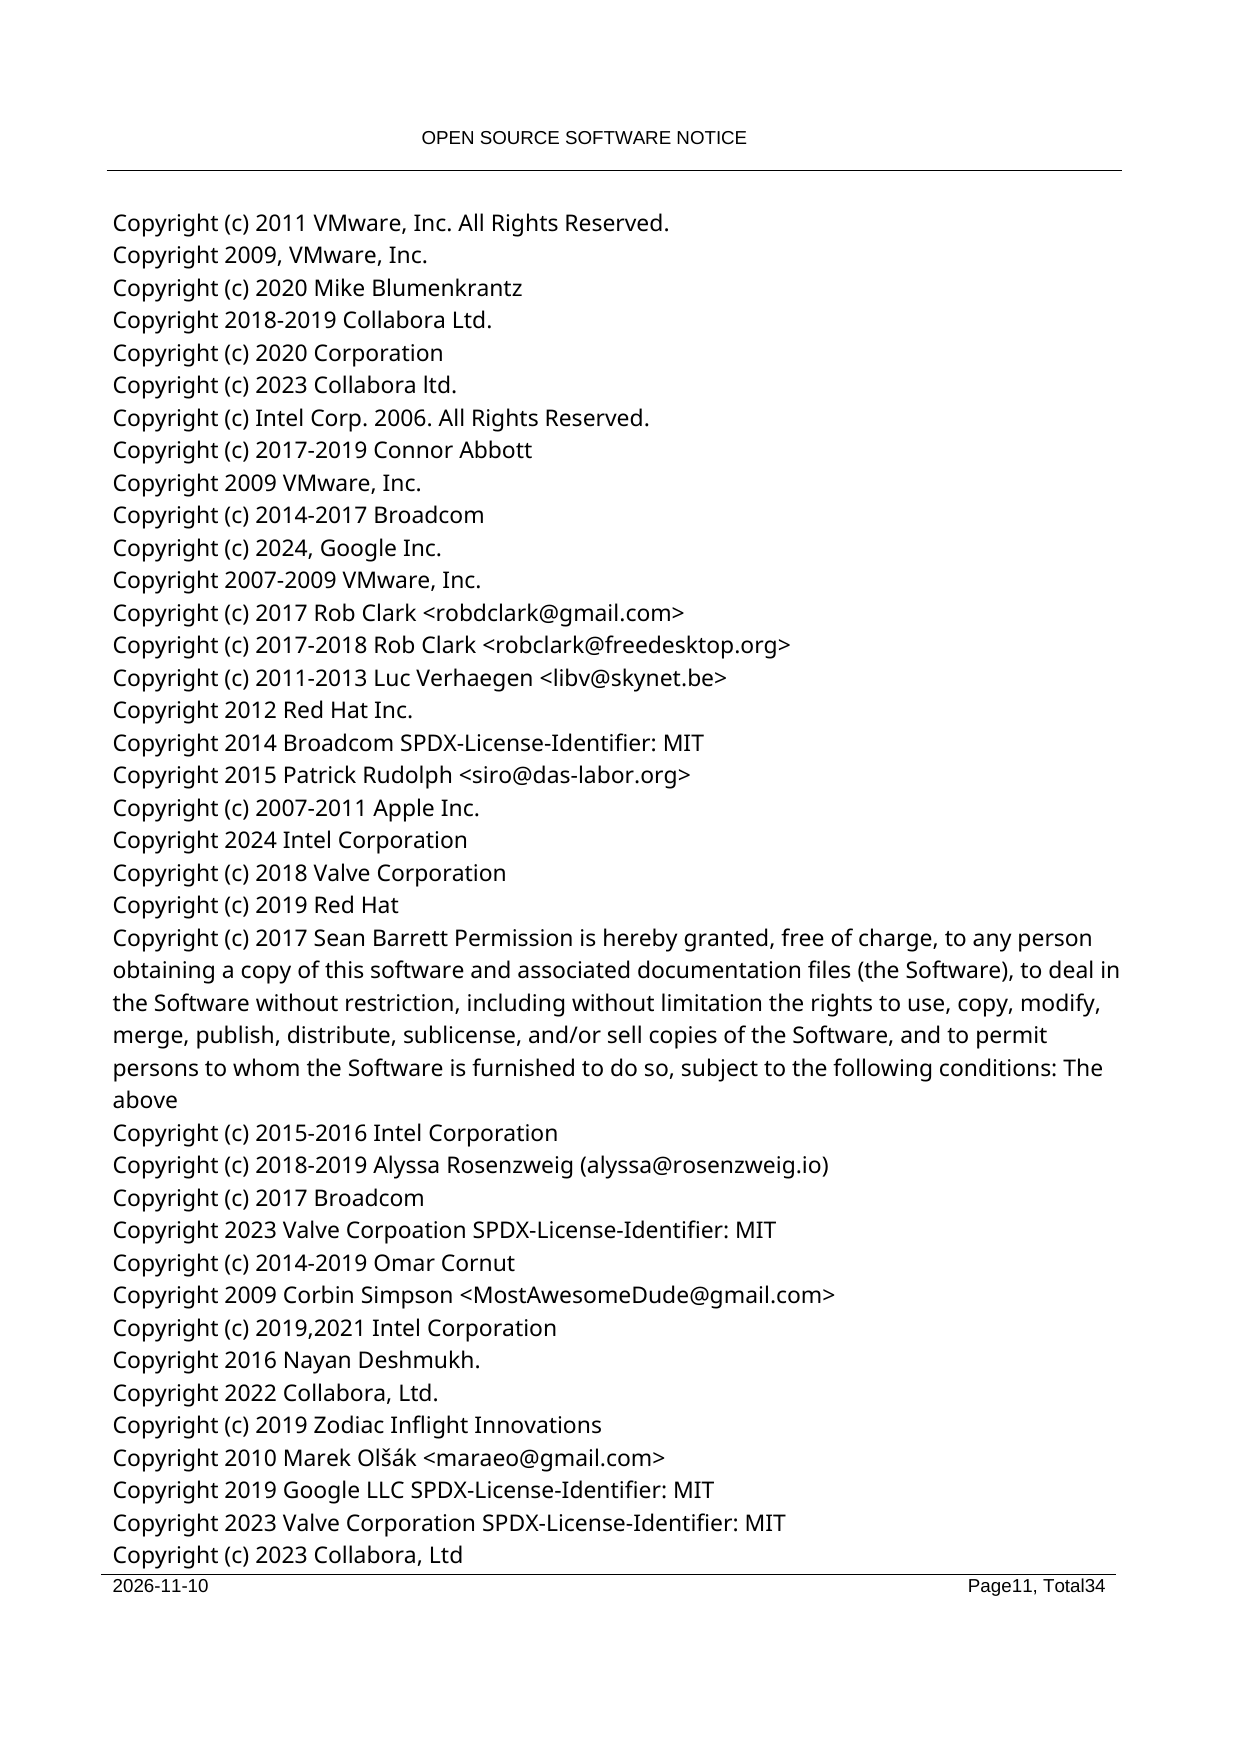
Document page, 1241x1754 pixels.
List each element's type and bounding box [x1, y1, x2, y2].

text [112, 206, 1128, 1571]
